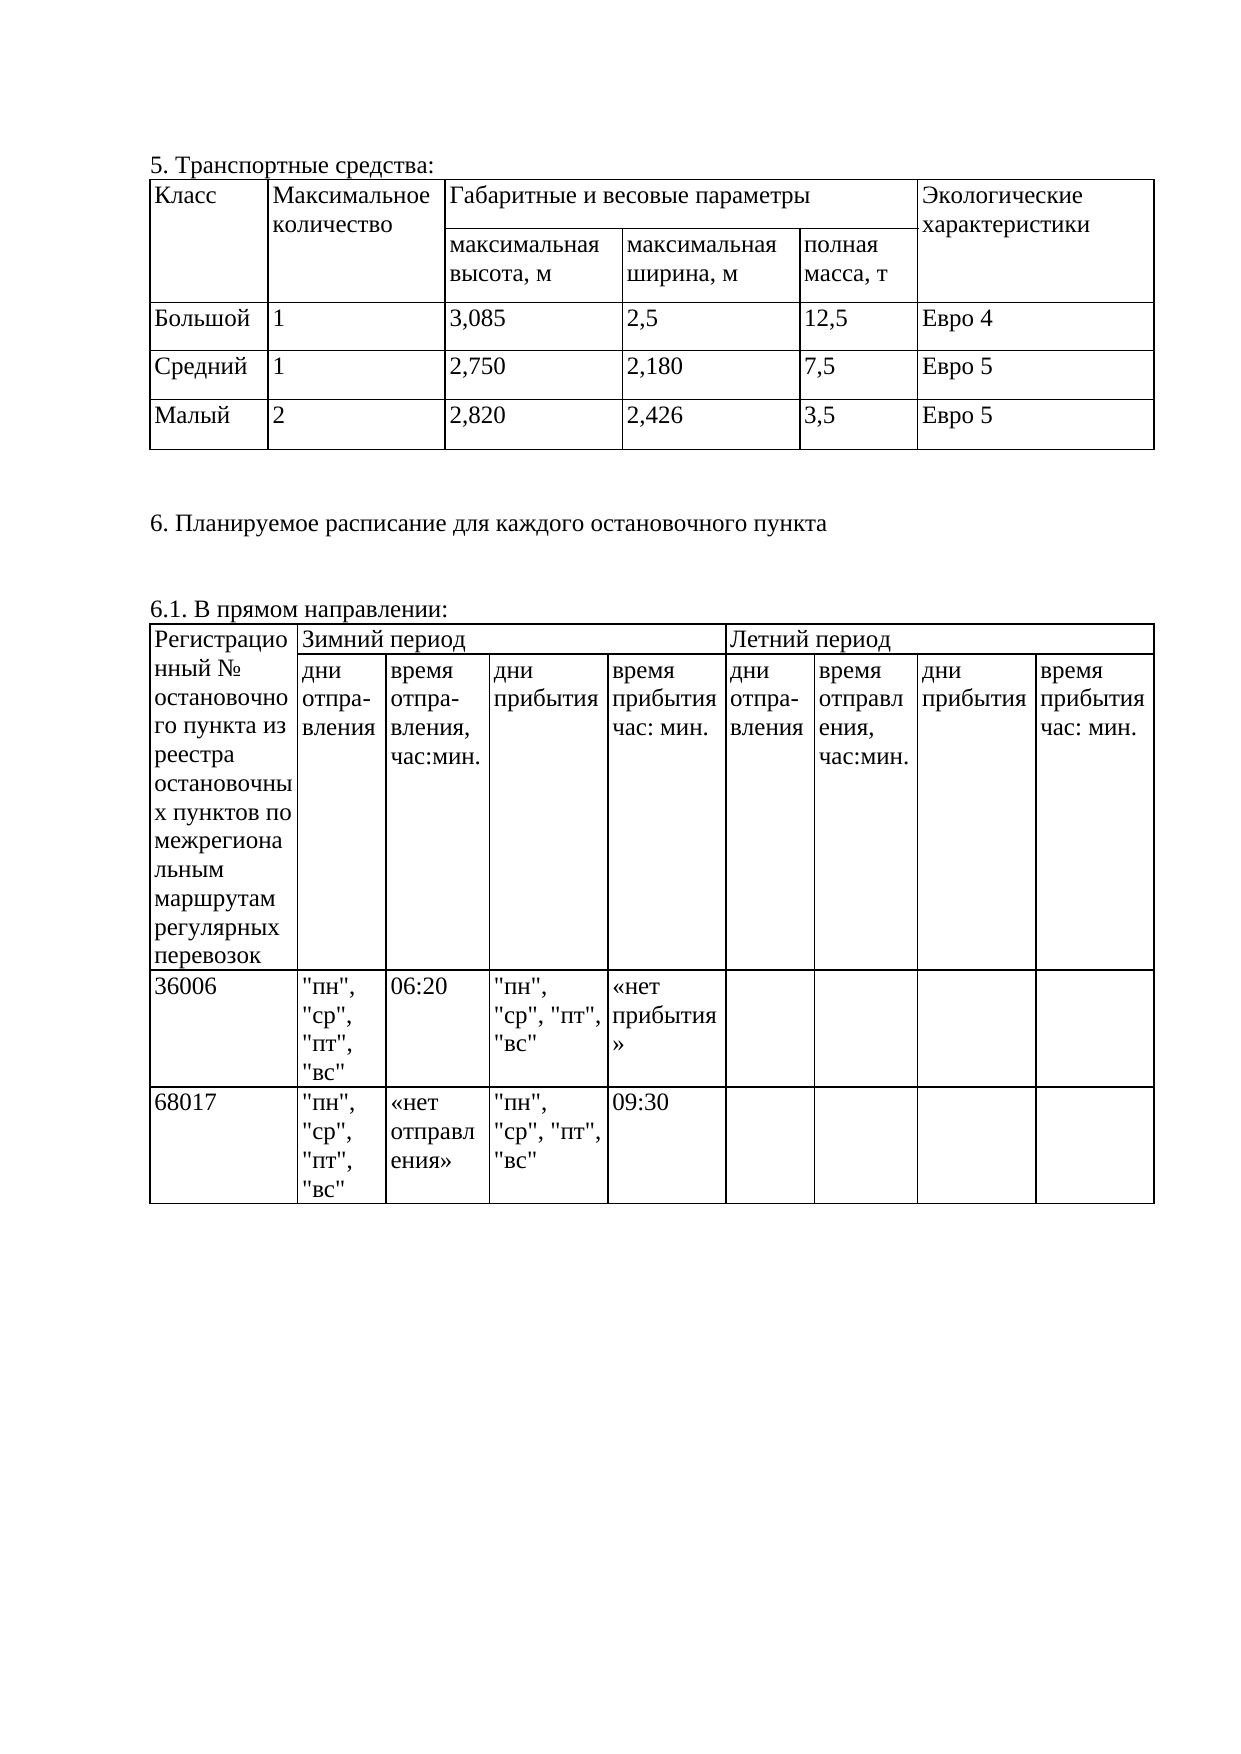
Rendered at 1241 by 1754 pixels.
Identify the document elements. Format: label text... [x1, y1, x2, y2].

table_header Экологические характеристики [918, 180, 1153, 302]
table_header Летний период [727, 625, 1153, 653]
table_cell 06:20 [387, 971, 489, 1086]
table_cell 09:30 [609, 1088, 725, 1202]
table_cell [1037, 971, 1153, 1086]
table_header Класс [151, 180, 267, 302]
table_cell Евро 5 [918, 400, 1153, 449]
table_cell [918, 1088, 1035, 1202]
table_cell 1 [269, 351, 444, 398]
table_cell "пн", "ср", "пт", "вс" [490, 1088, 607, 1202]
table_cell 3,085 [446, 303, 622, 350]
table_cell 2,426 [623, 400, 799, 449]
table_cell максимальная высота, м [446, 229, 622, 302]
table_cell 68017 [151, 1088, 297, 1202]
table_cell 36006 [151, 971, 297, 1086]
table_cell максимальная ширина, м [623, 229, 799, 302]
table_cell дни отправления [727, 655, 814, 969]
table_cell Евро 4 [918, 303, 1153, 350]
table_cell 7,5 [801, 351, 917, 398]
text 6.1. В прямом направлении: [150, 594, 1090, 623]
table_cell 1 [269, 303, 444, 350]
table_header Максимальное количество [269, 180, 444, 302]
table_cell Средний [151, 351, 267, 398]
table_cell дни отправления [298, 655, 385, 969]
table_cell 3,5 [801, 400, 917, 449]
table_cell дни прибытия [490, 655, 607, 969]
table_cell [815, 1088, 917, 1202]
table_cell 2,820 [446, 400, 622, 449]
table_cell дни прибытия [918, 655, 1035, 969]
table_header Габаритные и весовые параметры [446, 180, 917, 227]
table_cell [727, 971, 814, 1086]
table_cell 2,5 [623, 303, 799, 350]
table_cell Большой [151, 303, 267, 350]
table_header Регистрационный № остановочного пункта из реестра остановочных пунктов по межрегиональным маршрутам регулярных перевозок [151, 625, 297, 969]
table_cell 12,5 [801, 303, 917, 350]
table_header Зимний период [298, 625, 725, 653]
table_cell [815, 971, 917, 1086]
table_cell «нет отправления» [387, 1088, 489, 1202]
table_cell "пн", "ср", "пт", "вс" [490, 971, 607, 1086]
table_cell [727, 1088, 814, 1202]
table_cell 2 [269, 400, 444, 449]
table_cell Малый [151, 400, 267, 449]
table_cell Евро 5 [918, 351, 1153, 398]
table_cell [918, 971, 1035, 1086]
table_cell время отправления, час:мин. [387, 655, 489, 969]
table_cell полная масса, т [801, 229, 917, 302]
table_cell [1037, 1088, 1153, 1202]
table_cell время прибытия час: мин. [609, 655, 725, 969]
table_cell время отправления, час:мин. [815, 655, 917, 969]
table_cell время прибытия час: мин. [1037, 655, 1153, 969]
table_cell "пн", "ср", "пт", "вс" [298, 1088, 385, 1202]
table_cell 2,180 [623, 351, 799, 398]
table_cell 2,750 [446, 351, 622, 398]
table_cell "пн", "ср", "пт", "вс" [298, 971, 385, 1086]
text 6. Планируемое расписание для каждого остановочного пункта [150, 508, 1090, 537]
text 5. Транспортные средства: [150, 150, 1090, 179]
table_cell «нет прибытия» [609, 971, 725, 1086]
